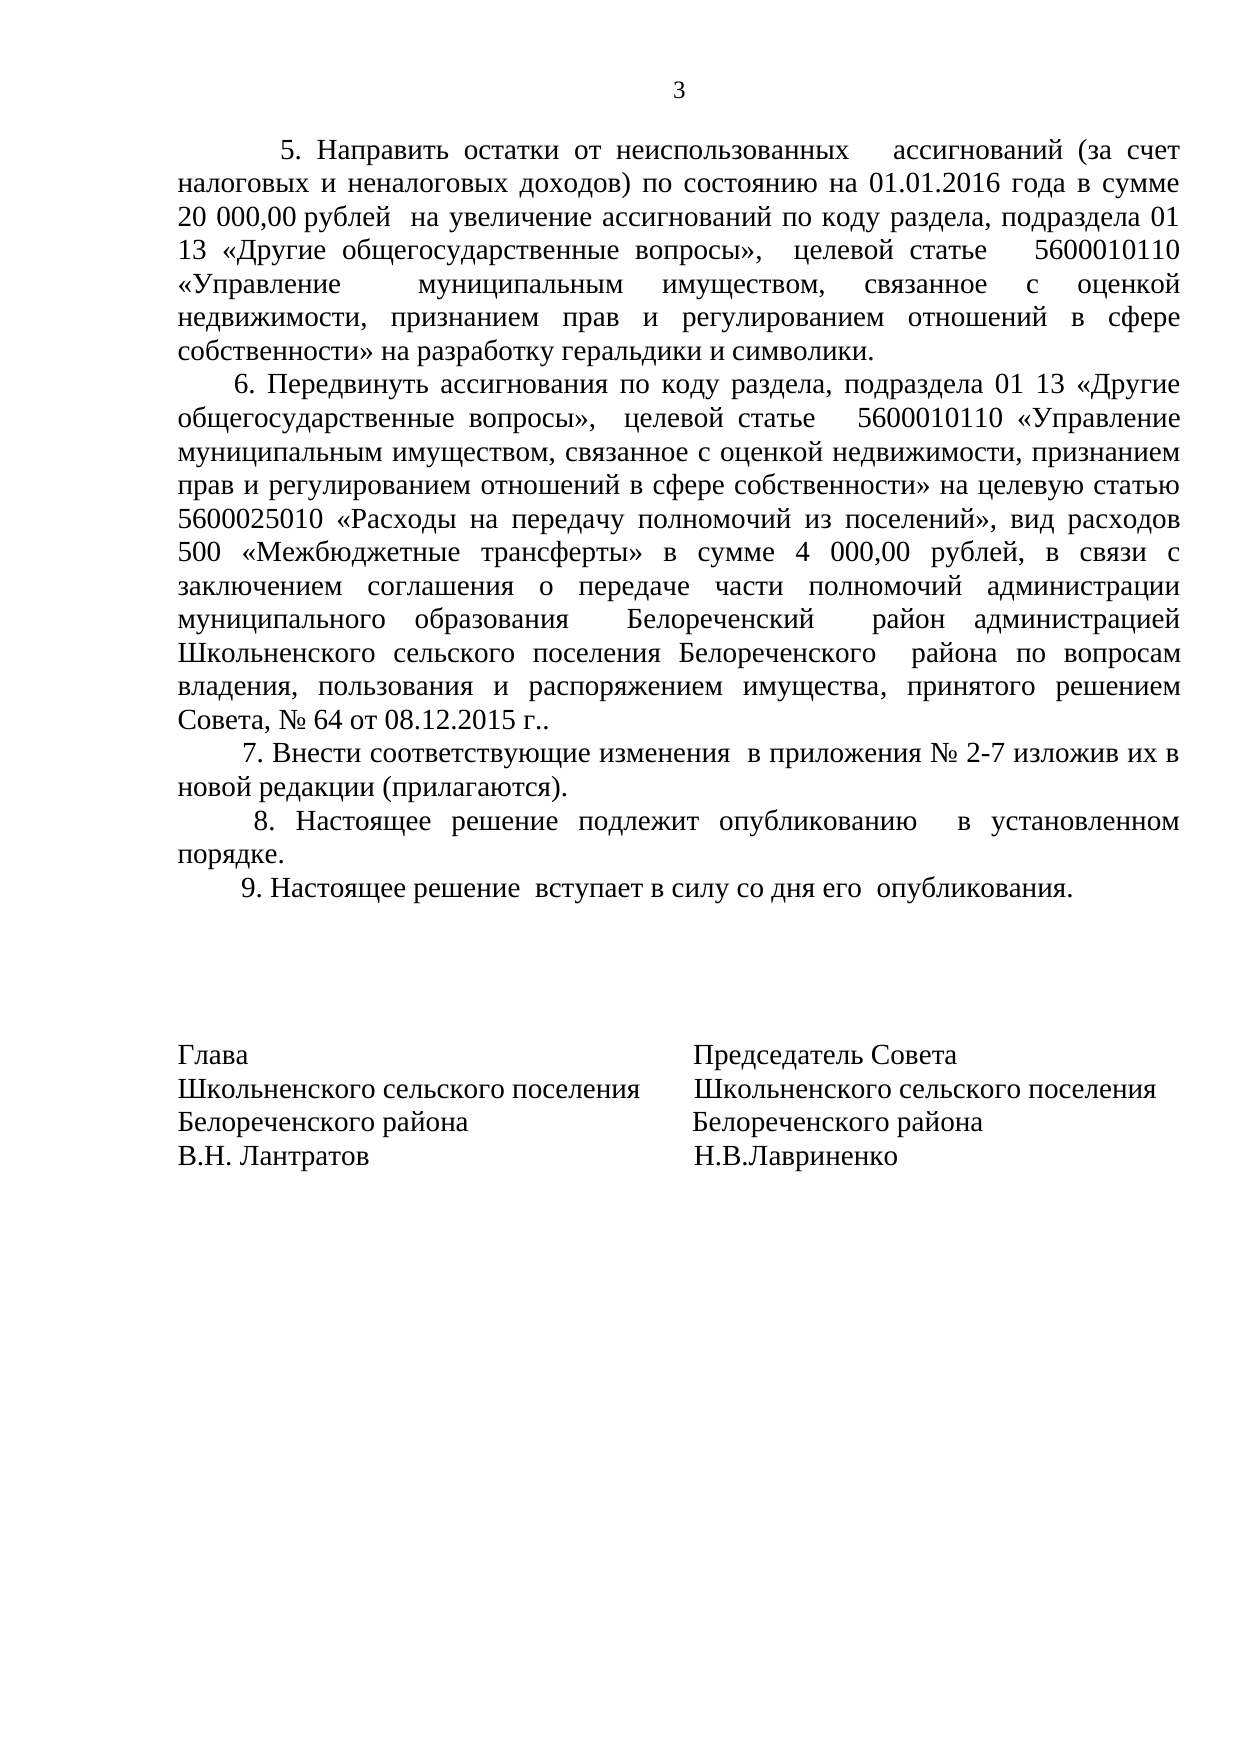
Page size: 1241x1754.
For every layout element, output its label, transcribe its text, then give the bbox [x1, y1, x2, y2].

text 8. Настоящее решение подлежит опубликованию в установленном порядке. [177, 803, 1181, 870]
text Глава Председатель Совета [177, 1037, 1181, 1071]
text 7. Внести соответствующие изменения в приложения № 2-7 изложив их в новой редакции (прилагаются). [177, 736, 1181, 803]
text Школьненского сельского поселения Школьненского сельского поселения [177, 1071, 1181, 1104]
text 6. Передвинуть ассигнования по коду раздела, подраздела 01 13 «Другие общегосударственные вопросы», целевой статье 5600010110 «Управление муниципальным имуществом, связанное с оценкой недвижимости, признанием прав и регулированием отношений в сфере собственности» на целевую статью 5600025010 «Расходы на передачу полномочий из поселений», вид расходов 500 «Межбюджетные трансферты» в сумме 4 000,00 рублей, в связи с заключением соглашения о передаче части полномочий администрации муниципального образования Белореченский район администрацией Школьненского сельского поселения Белореченского района по вопросам владения, пользования и распоряжением имущества, принятого решением Совета, № 64 от 08.12.2015 г.. [177, 367, 1181, 736]
text Белореченского района Белореченского района [177, 1104, 1181, 1138]
text В.Н. Лантратов Н.В.Лавриненко [177, 1138, 1181, 1172]
text 5. Направить остатки от неиспользованных ассигнований (за счет налоговых и неналоговых доходов) по состоянию на 01.01.2016 года в сумме 20 000,00 рублей на увеличение ассигнований по коду раздела, подраздела 01 13 «Другие общегосударственные вопросы», целевой статье 5600010110 «Управление муниципальным имуществом, связанное с оценкой недвижимости, признанием прав и регулированием отношений в сфере собственности» на разработку геральдики и символики. [177, 132, 1181, 367]
text 9. Настоящее решение вступает в силу со дня его опубликования. [177, 870, 1181, 903]
